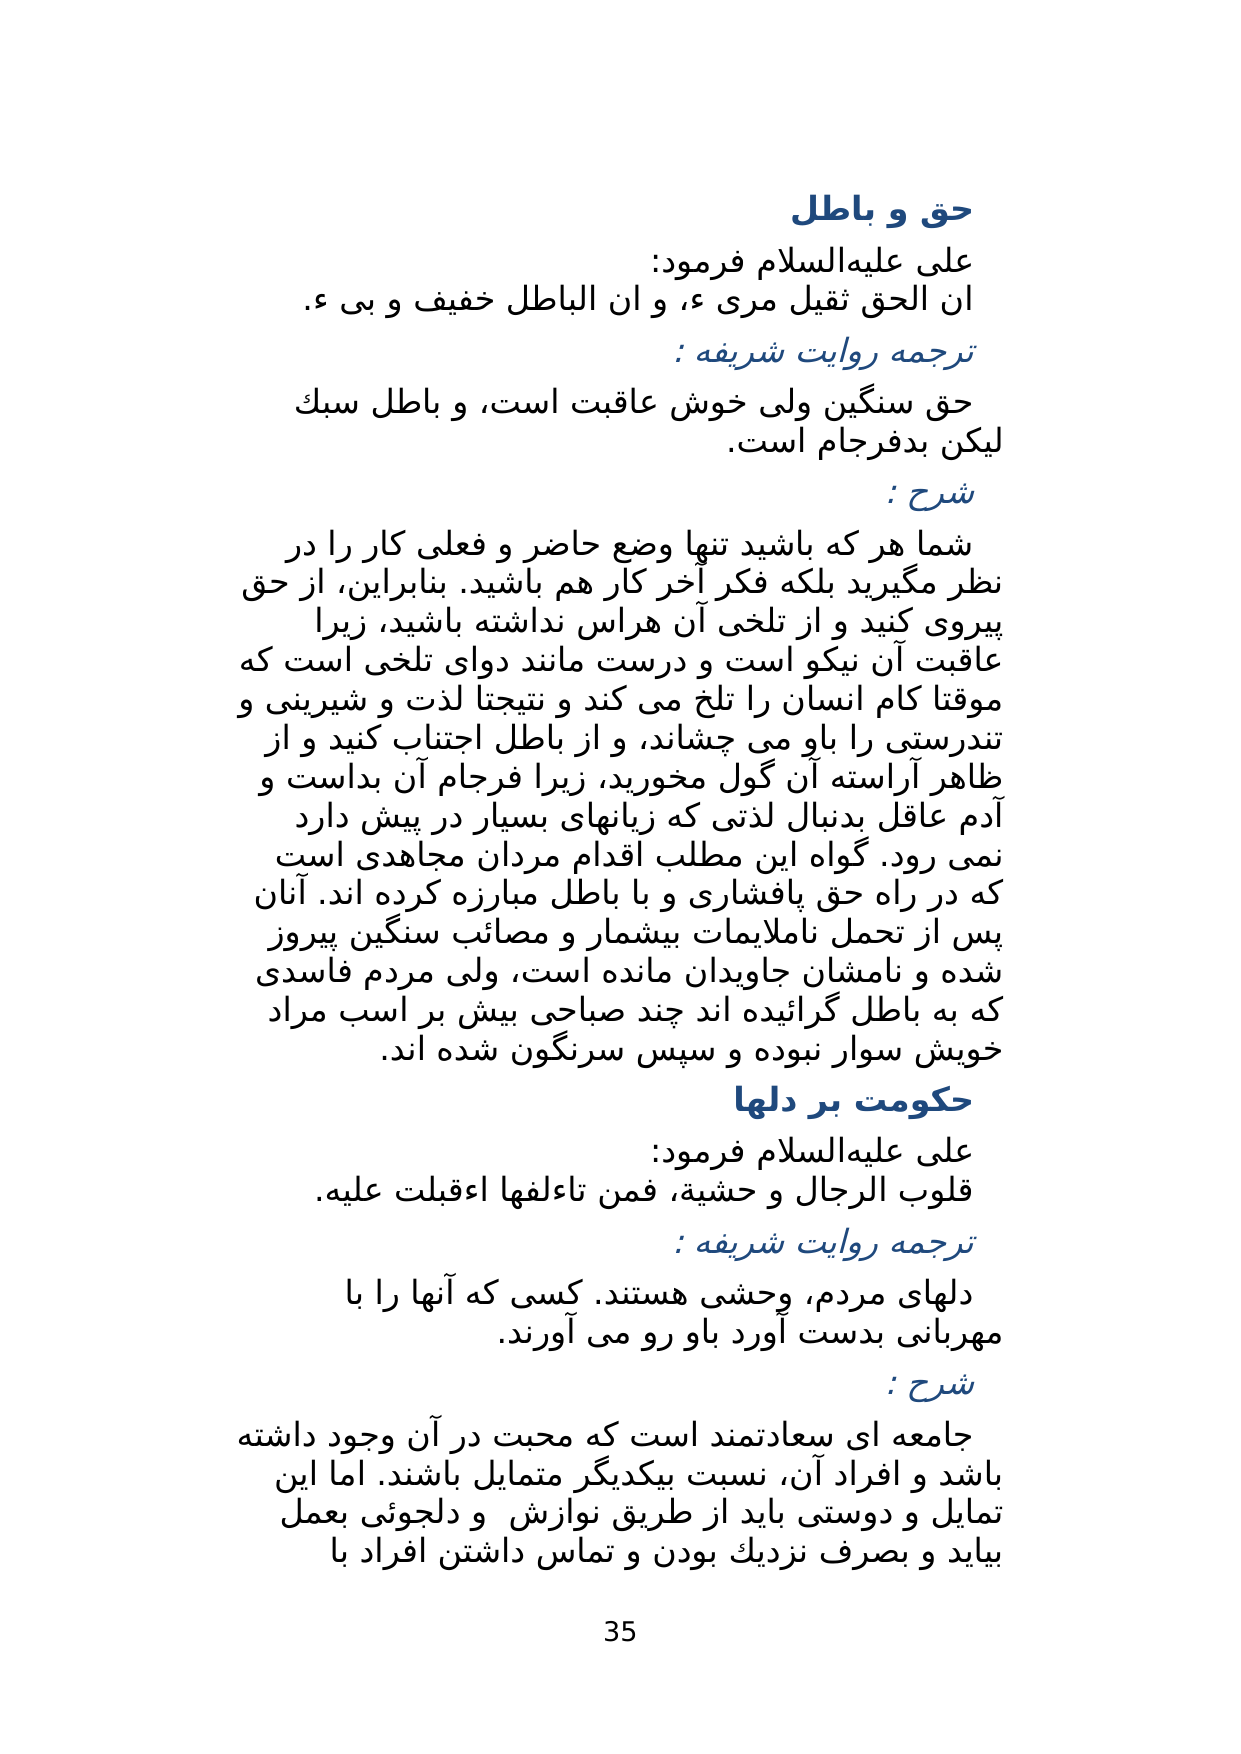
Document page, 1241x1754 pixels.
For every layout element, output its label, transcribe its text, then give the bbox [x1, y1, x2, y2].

text على عليه‌السلام فرمود: [236, 241, 1004, 280]
text ان الحق ثقيل مرى ء، و ان الباطل خفيف و بى ء. [236, 280, 1004, 319]
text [236, 1415, 1004, 1571]
text قلوب الرجال و حشية، فمن تاءلفها اءقبلت عليه. [236, 1171, 1004, 1210]
subtitle حكومت بر دلها [236, 1081, 1004, 1119]
text دلهاى مردم، وحشى هستند. كسى كه آنها را با مهربانى بدست آورد باو رو مى آورند. [236, 1273, 1004, 1351]
text شما هر كه باشيد تنها وضع حاضر و فعلى كار را در نظر مگيريد بلكه فكر آخر كار هم باشيد. بنابراين، از حق پيروى كنيد و از تلخى آن هراس نداشته باشيد، زيرا عاقبت آن نيكو است و درست مانند دواى تلخى است كه موقتا كام انسان را تلخ مى كند و نتيجتا لذت و شيرينى و تندرستى را باو مى چشاند، و از باطل اجتناب كنيد و از ظاهر آراسته آن گول مخوريد، زيرا فرجام آن بداست و آدم عاقل بدنبال لذتى كه زيانهاى بسيار در پيش دارد نمى رود. گواه اين مطلب اقدام مردان مجاهدى است كه در راه حق پافشارى و با باطل مبارزه كرده اند. آنان پس از تحمل ناملايمات بيشمار و مصائب سنگين پيروز شده و نامشان جاويدان مانده است، ولى مردم فاسدى كه به باطل گرائيده اند چند صباحى بيش بر اسب مراد خويش سوار نبوده و سپس سرنگون شده اند. [236, 524, 1004, 1068]
subtitle ترجمه روايت شريفه : [236, 331, 1004, 370]
subtitle شرح : [236, 473, 1004, 512]
subtitle ترجمه روايت شريفه : [236, 1222, 1004, 1261]
text على عليه‌السلام فرمود: [236, 1132, 1004, 1171]
subtitle شرح : [236, 1364, 1004, 1403]
subtitle حق و باطل [236, 190, 1004, 228]
text حق سنگين ولى خوش عاقبت است، و باطل سبك ليكن بدفرجام است. [236, 383, 1004, 460]
